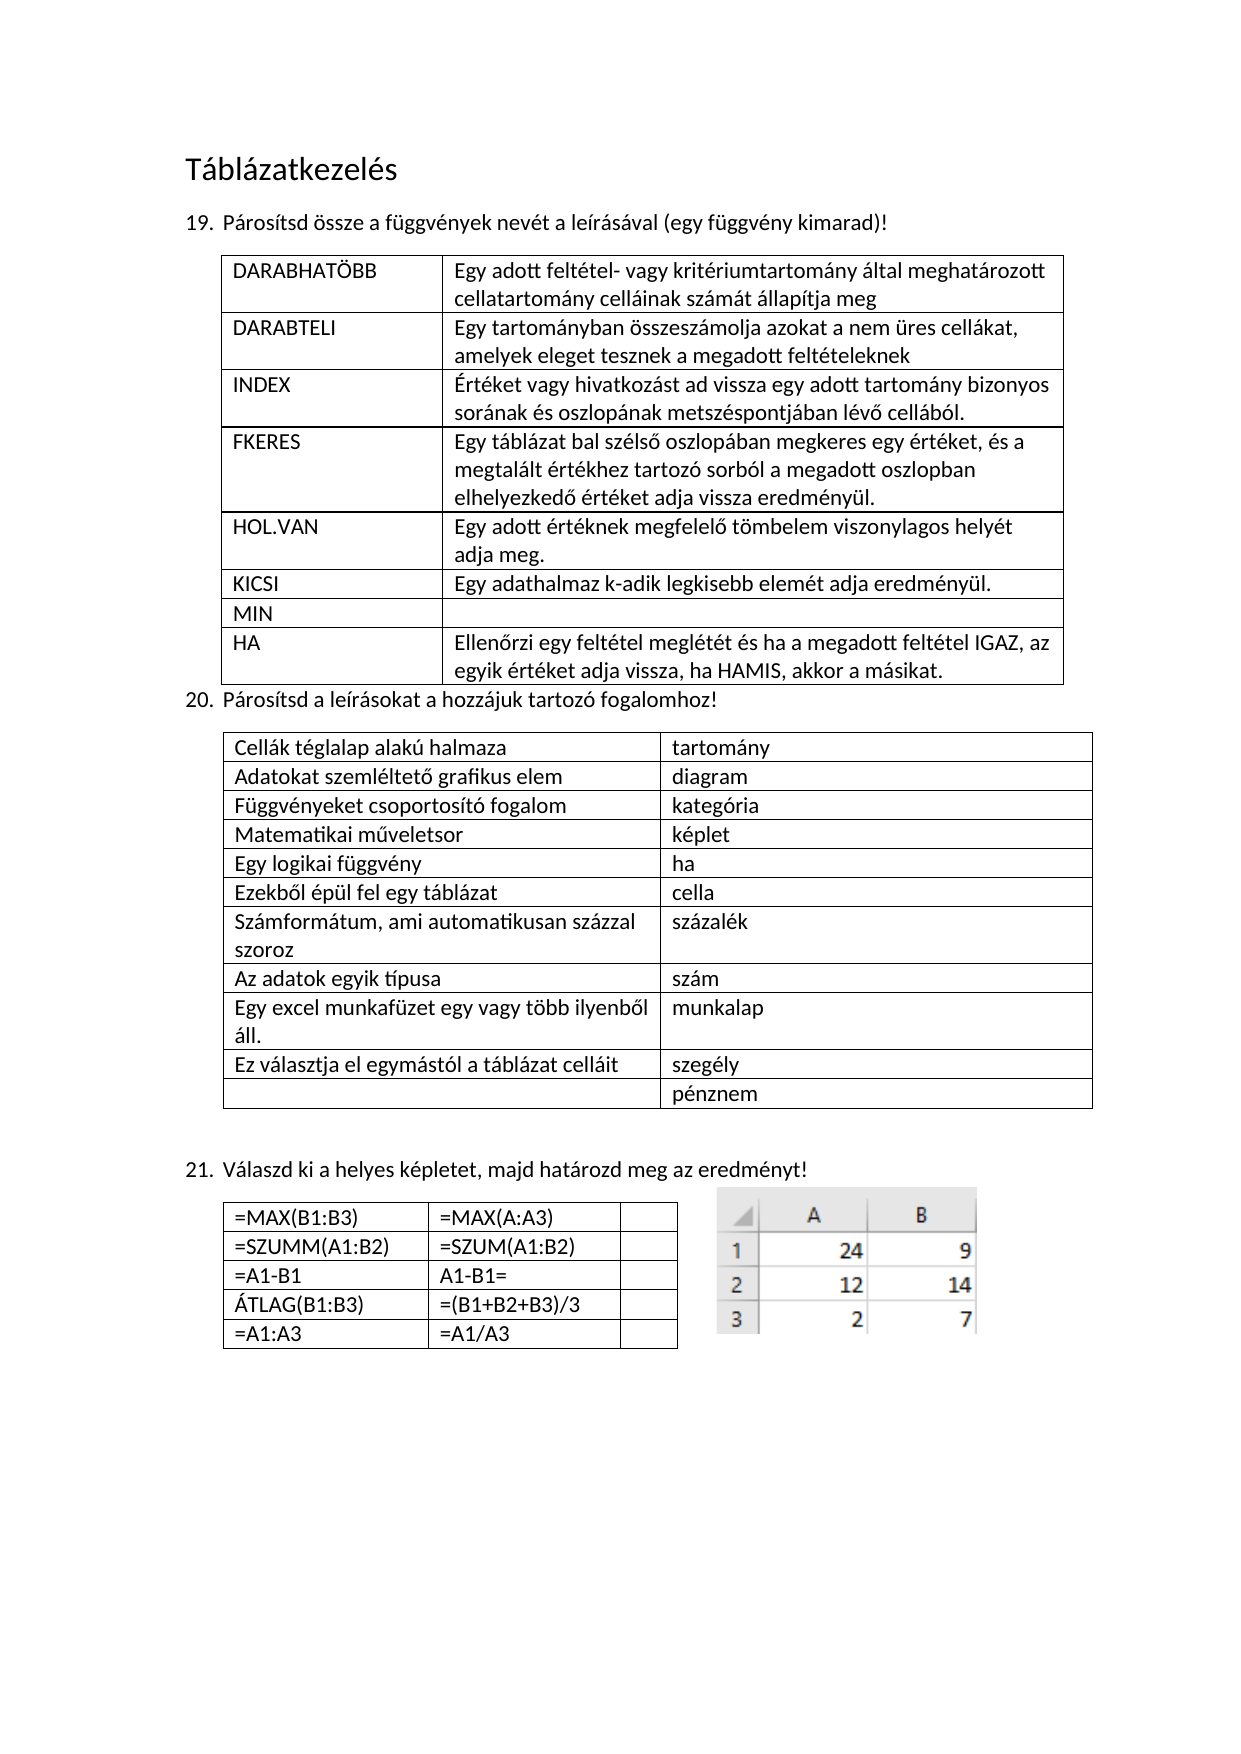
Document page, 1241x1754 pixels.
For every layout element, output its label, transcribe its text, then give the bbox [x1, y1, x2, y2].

table_cell Értéket vagy hivatkozást ad vissza egy adott tartomány bizonyos sorának és oszlopának metszéspontjában lévő cellából. [443, 370, 1063, 426]
table_cell kategória [661, 791, 1092, 819]
table_cell Egy adott értéknek megfelelő tömbelem viszonylagos helyét adja meg. [443, 513, 1063, 568]
table_cell INDEX [222, 370, 442, 426]
table_header [621, 1203, 677, 1231]
table_cell [621, 1232, 677, 1260]
list Válaszd ki a helyes képletet, majd határozd meg az eredményt! [185, 1155, 1093, 1183]
table_cell Függvényeket csoportosító fogalom [224, 791, 660, 819]
table_cell DARABTELI [222, 313, 442, 369]
table_cell HOL.VAN [222, 513, 442, 568]
table_cell pénznem [661, 1079, 1092, 1107]
table_header =MAX(A:A3) [429, 1203, 620, 1231]
table_cell [621, 1290, 677, 1318]
text Táblázatkezelés [185, 148, 1093, 188]
table_cell =SZUM(A1:B2) [429, 1232, 620, 1260]
table_cell [443, 599, 1063, 627]
table_header tartomány [661, 733, 1092, 761]
table_cell [224, 1079, 660, 1107]
table_cell munkalap [661, 993, 1092, 1049]
table_header DARABHATÖBB [222, 256, 442, 312]
table_cell Egy adathalmaz k-adik legkisebb elemét adja eredményül. [443, 570, 1063, 598]
table_header Cellák téglalap alakú halmaza [224, 733, 660, 761]
table_cell Számformátum, ami automatikusan százzal szoroz [224, 907, 660, 963]
table_cell HA [222, 628, 442, 684]
table_header Egy adott feltétel- vagy kritériumtartomány által meghatározott cellatartomány celláinak számát állapítja meg [443, 256, 1063, 312]
table_cell =A1/A3 [429, 1320, 620, 1347]
table_cell Matematikai műveletsor [224, 820, 660, 848]
table_cell =SZUMM(A1:B2) [224, 1232, 428, 1260]
table_cell szegély [661, 1050, 1092, 1078]
list Párosítsd a leírásokat a hozzájuk tartozó fogalomhoz! [185, 685, 1093, 713]
table_cell =A1:A3 [224, 1320, 428, 1347]
table_cell Adatokat szemléltető grafikus elem [224, 762, 660, 790]
table_cell KICSI [222, 570, 442, 598]
table_cell Egy logikai függvény [224, 849, 660, 877]
table_cell Az adatok egyik típusa [224, 964, 660, 992]
table_cell Ez választja el egymástól a táblázat celláit [224, 1050, 660, 1078]
table_cell [621, 1261, 677, 1289]
table_cell Egy excel munkafüzet egy vagy több ilyenből áll. [224, 993, 660, 1049]
picture [716, 1187, 977, 1334]
table_cell ha [661, 849, 1092, 877]
table_cell A1-B1= [429, 1261, 620, 1289]
table_cell szám [661, 964, 1092, 992]
table_cell =A1-B1 [224, 1261, 428, 1289]
table_cell százalék [661, 907, 1092, 963]
table_cell cella [661, 878, 1092, 906]
table_cell =(B1+B2+B3)/3 [429, 1290, 620, 1318]
table_cell Ellenőrzi egy feltétel meglétét és ha a megadott feltétel IGAZ, az egyik értéket adja vissza, ha HAMIS, akkor a másikat. [443, 628, 1063, 684]
table_cell FKERES [222, 428, 442, 511]
table_cell MIN [222, 599, 442, 627]
list Párosítsd össze a függvények nevét a leírásával (egy függvény kimarad)! [185, 208, 1093, 236]
table_cell képlet [661, 820, 1092, 848]
table_header =MAX(B1:B3) [224, 1203, 428, 1231]
table_cell [621, 1320, 677, 1347]
table_cell ÁTLAG(B1:B3) [224, 1290, 428, 1318]
table_cell Egy tartományban összeszámolja azokat a nem üres cellákat, amelyek eleget tesznek a megadott feltételeknek [443, 313, 1063, 369]
table_cell Ezekből épül fel egy táblázat [224, 878, 660, 906]
table_cell Egy táblázat bal szélső oszlopában megkeres egy értéket, és a megtalált értékhez tartozó sorból a megadott oszlopban elhelyezkedő értéket adja vissza eredményül. [443, 428, 1063, 511]
table_cell diagram [661, 762, 1092, 790]
